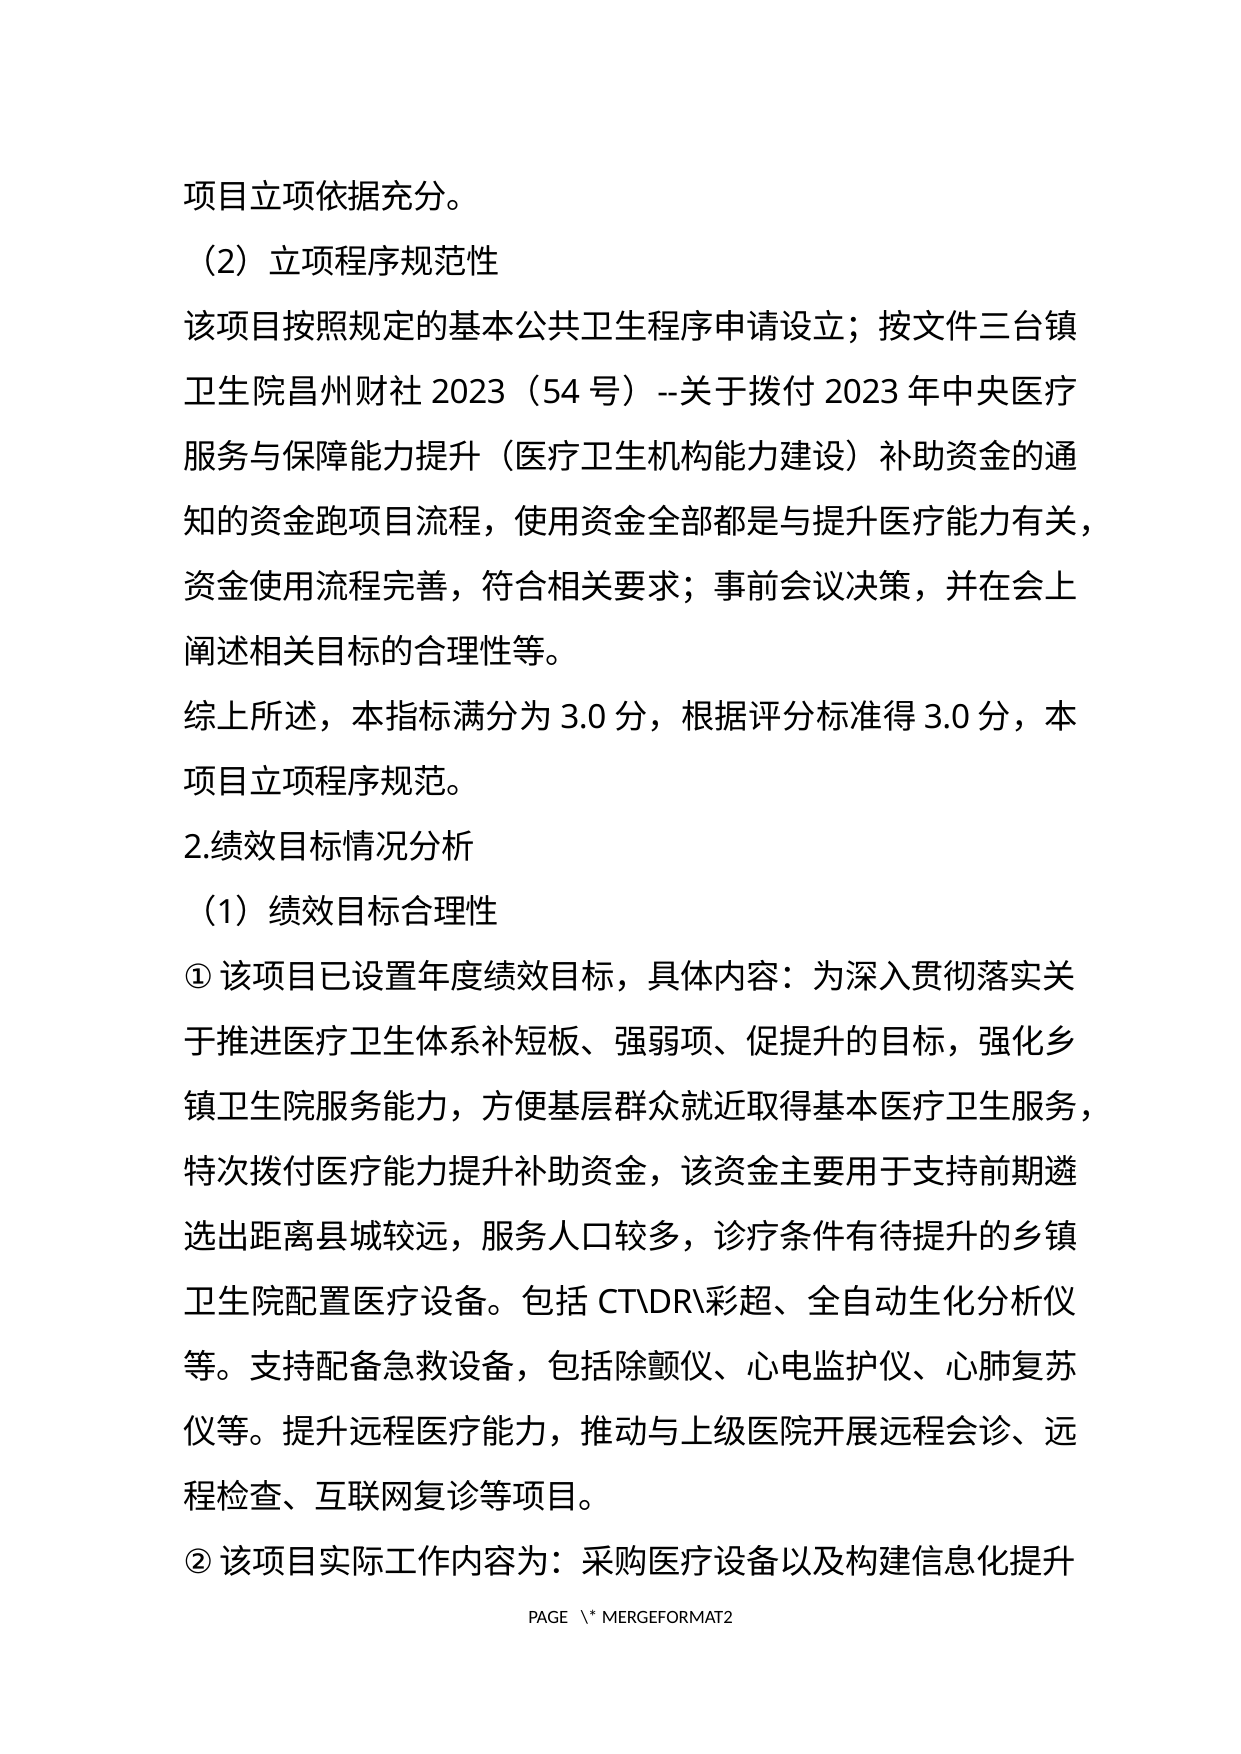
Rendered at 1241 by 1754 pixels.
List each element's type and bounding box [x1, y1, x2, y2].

text [183, 162, 1078, 1592]
